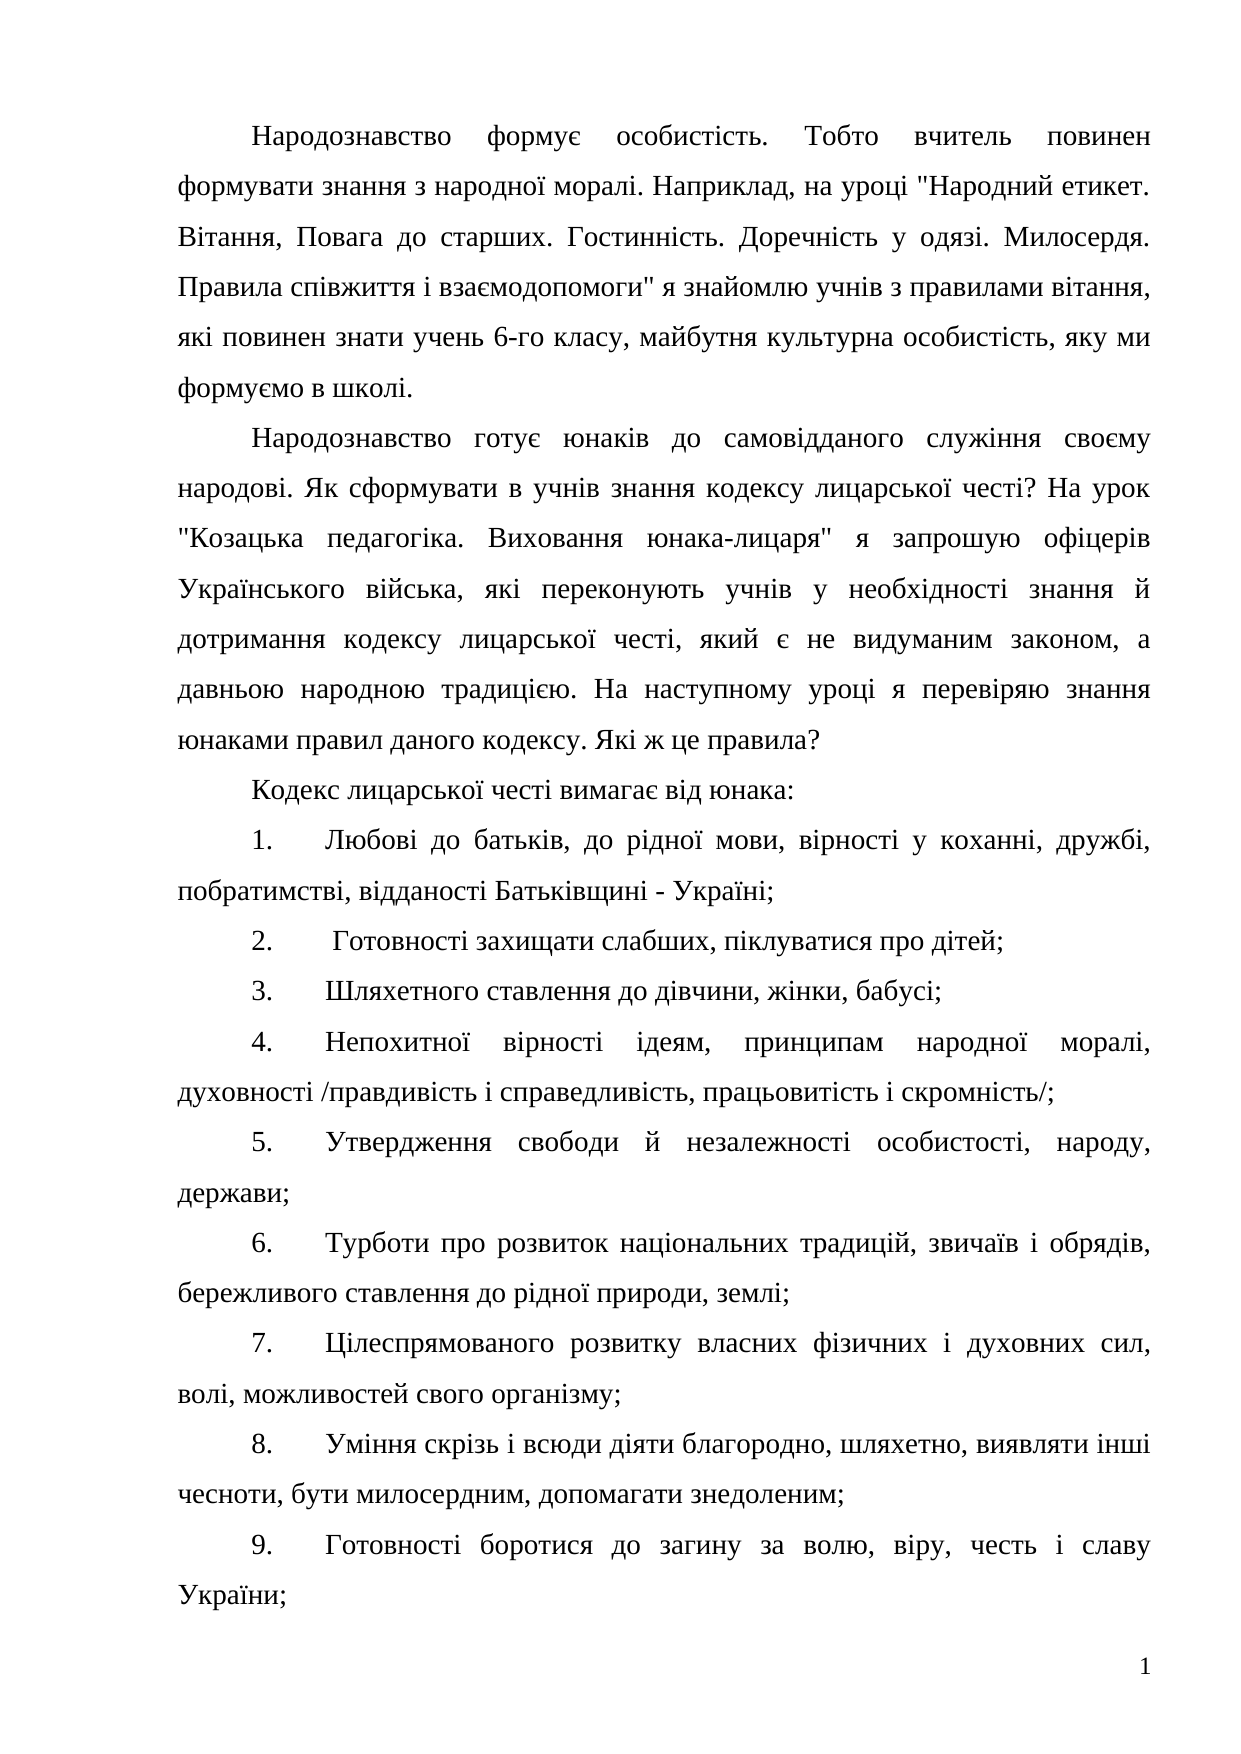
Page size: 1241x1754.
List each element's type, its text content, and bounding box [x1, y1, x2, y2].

list Готовності боротися до загину за волю, віру, честь і славу України; [177, 1527, 1152, 1611]
list Турботи про розвиток національних традицій, звичаїв і обрядів, бережливого ставлення до рідної природи, землі; [177, 1225, 1152, 1309]
text Кодекс лицарської честі вимагає від юнака: [177, 772, 1152, 806]
list Готовності захищати слабших, піклуватися про дітей; [177, 923, 1152, 957]
list Любові до батьків, до рідної мови, вірності у коханні, дружбі, побратимстві, відданості Батьківщині - Україні; [177, 822, 1152, 906]
list Шляхетного ставлення до дівчини, жінки, бабусі; [177, 973, 1152, 1007]
list Цілеспрямованого розвитку власних фізичних і духовних сил, волі, можливостей свого організму; [177, 1326, 1152, 1409]
list Утвердження свободи й незалежності особистості, народу, держави; [177, 1124, 1152, 1208]
text Народознавство готує юнаків до самовідданого служіння своєму народові. Як сформувати в учнів знання кодексу лицарської честі? На урок "Козацька педагогіка. Виховання юнака-лицаря" я запрошую офіцерів Українського війська, які переконують учнів у необхідності знання й дотримання кодексу лицарської честі, який є не видуманим законом, а давньою народною традицією. На наступному уроці я перевіряю знання юнаками правил даного кодексу. Які ж це правила? [177, 420, 1152, 755]
list Уміння скрізь і всюди діяти благородно, шляхетно, виявляти інші чесноти, бути милосердним, допомагати знедоленим; [177, 1426, 1152, 1510]
text Народознавство формує особистість. Тобто вчитель повинен формувати знання з народної моралі. Наприклад, на уроці "Народний етикет. Вітання, Повага до старших. Гостинність. Доречність у одязі. Милосердя. Правила співжиття і взаємодопомоги" я знайомлю учнів з правилами вітання, які повинен знати учень 6-го класу, майбутня культурна особистість, яку ми формуємо в школі. [177, 118, 1152, 403]
list Непохитної вірності ідеям, принципам народної моралі, духовності /правдивість і справедливість, працьовитість і скромність/; [177, 1024, 1152, 1108]
